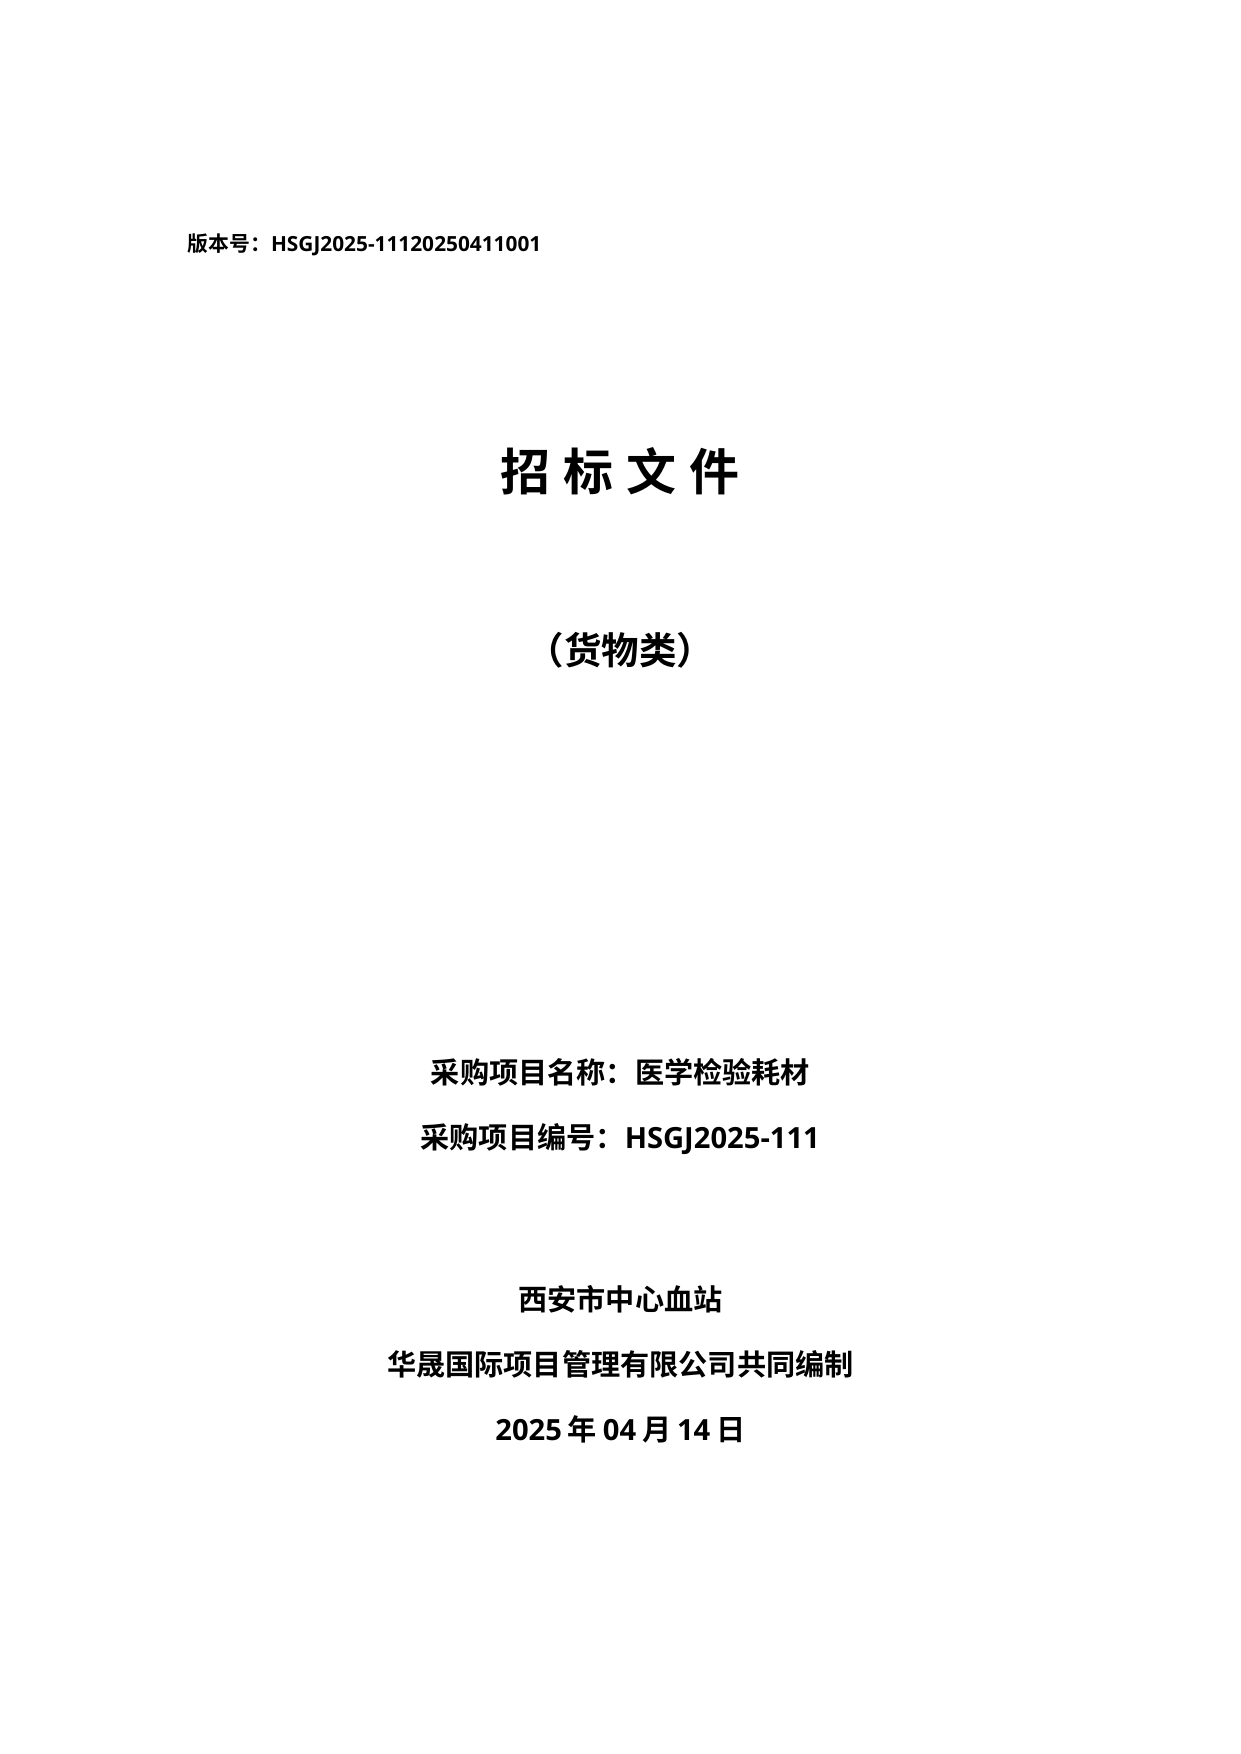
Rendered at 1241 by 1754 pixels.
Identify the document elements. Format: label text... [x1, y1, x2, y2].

text 西安市中心血站 [187, 1267, 1053, 1332]
text 版本号：HSGJ2025-11120250411001 [187, 227, 1053, 422]
text 采购项目名称：医学检验耗材 [187, 1039, 1053, 1104]
text 华晟国际项目管理有限公司共同编制 [187, 1332, 1053, 1397]
text 2025年04月14日 [187, 1397, 1053, 1462]
text 采购项目编号：HSGJ2025-111 [187, 1104, 1053, 1267]
text 招 标 文 件 [187, 422, 1053, 617]
text （货物类） [187, 617, 1053, 1039]
